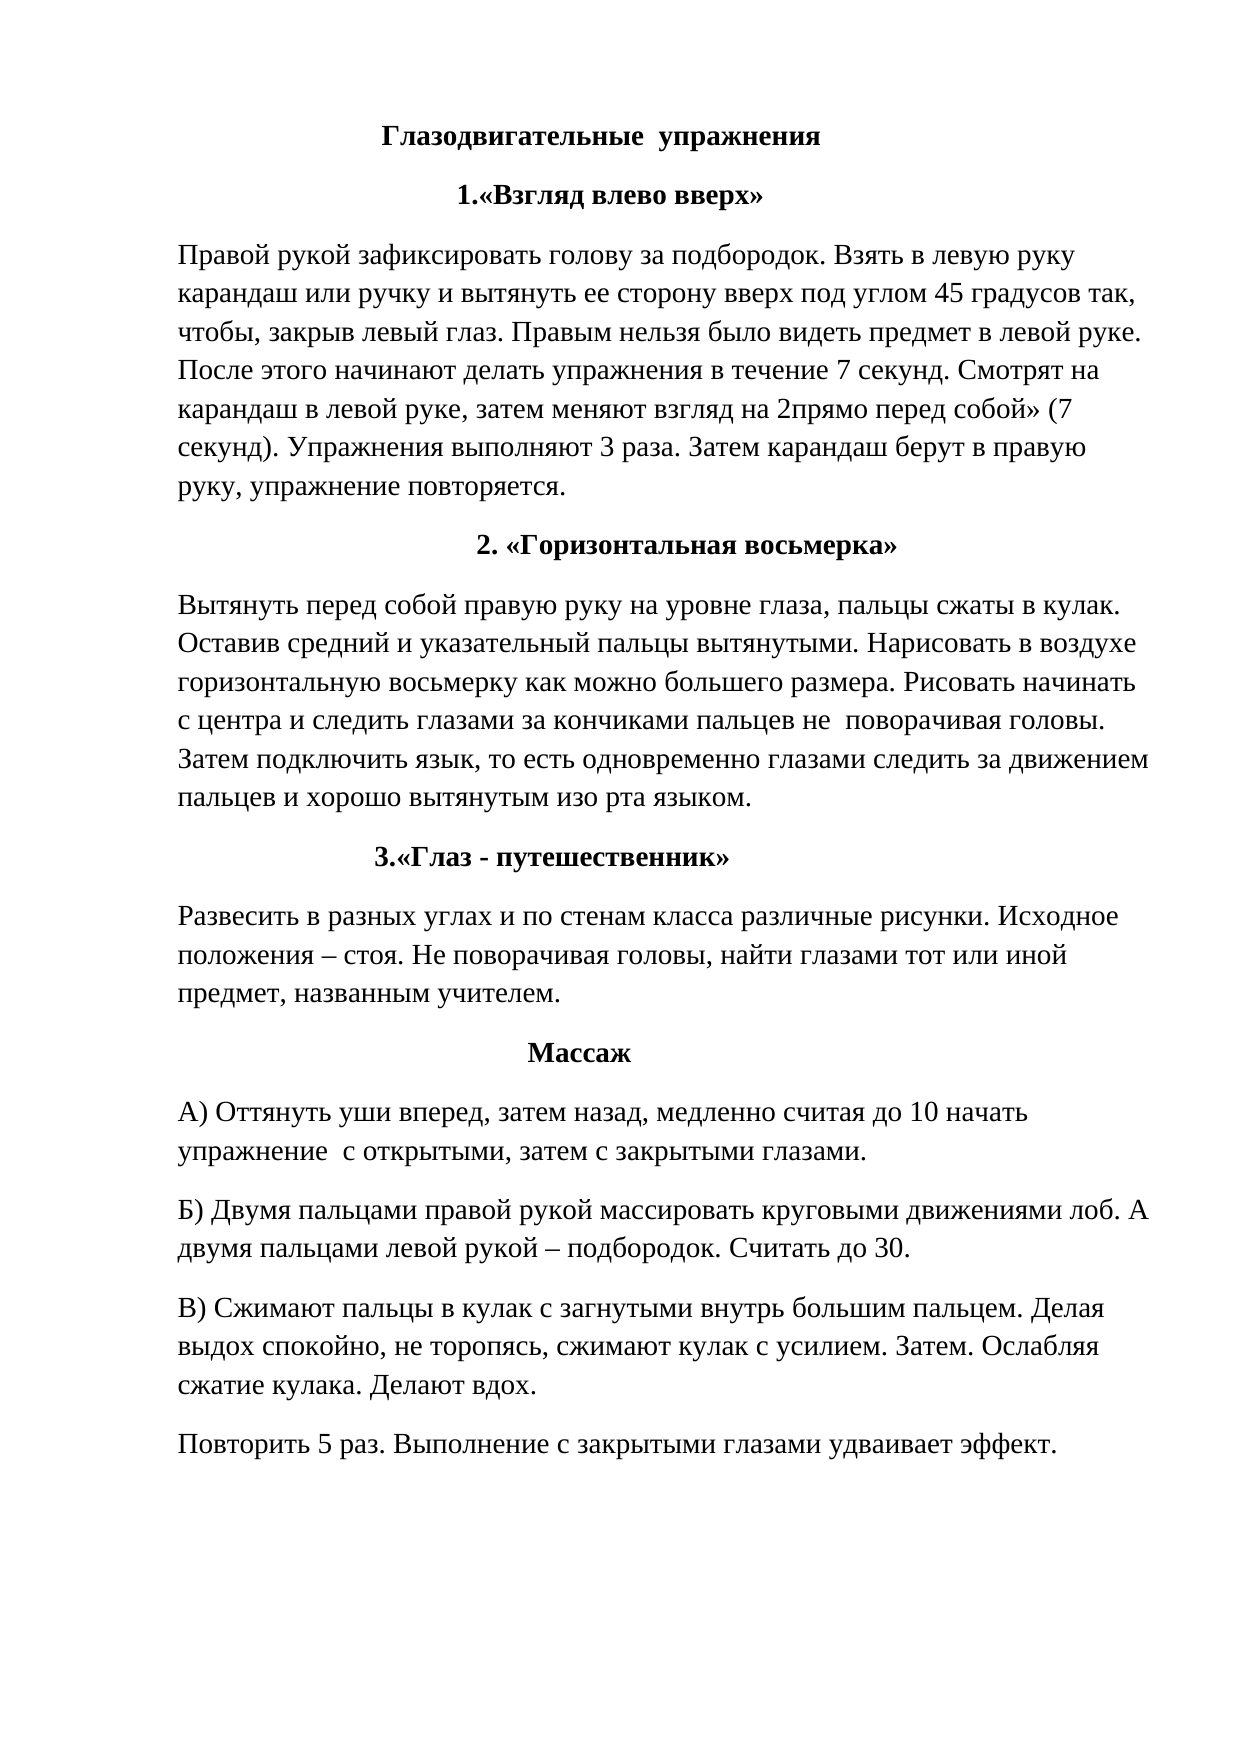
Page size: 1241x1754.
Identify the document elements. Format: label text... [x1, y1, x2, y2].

text 3.«Глаз - путешественник» [177, 839, 1152, 872]
text Повторить 5 раз. Выполнение с закрытыми глазами удваивает эффект. [177, 1426, 1152, 1460]
list 1.«Взгляд влево вверх» [252, 177, 1152, 211]
text А) Оттянуть уши вперед, затем назад, медленно считая до 10 начать упражнение с открытыми, затем с закрытыми глазами. [177, 1094, 1152, 1166]
text Массаж [177, 1035, 1152, 1068]
text Б) Двумя пальцами правой рукой массировать круговыми движениями лоб. А двумя пальцами левой рукой – подбородок. Считать до 30. [177, 1192, 1152, 1264]
text 2. «Горизонтальная восьмерка» [177, 527, 1152, 561]
text Глазодвигательные упражнения [177, 118, 1152, 152]
text Вытянуть перед собой правую руку на уровне глаза, пальцы сжаты в кулак. Оставив средний и указательный пальцы вытянутыми. Нарисовать в воздухе горизонтальную восьмерку как можно большего размера. Рисовать начинать с центра и следить глазами за кончиками пальцев не поворачивая головы. Затем подключить язык, то есть одновременно глазами следить за движением пальцев и хорошо вытянутым изо рта языком. [177, 587, 1152, 813]
text Развесить в разных углах и по стенам класса различные рисунки. Исходное положения – стоя. Не поворачивая головы, найти глазами тот или иной предмет, названным учителем. [177, 898, 1152, 1009]
text Правой рукой зафиксировать голову за подбородок. Взять в левую руку карандаш или ручку и вытянуть ее сторону вверх под углом 45 градусов так, чтобы, закрыв левый глаз. Правым нельзя было видеть предмет в левой руке. После этого начинают делать упражнения в течение 7 секунд. Смотрят на карандаш в левой руке, затем меняют взгляд на 2прямо перед собой» (7 секунд). Упражнения выполняют 3 раза. Затем карандаш берут в правую руку, упражнение повторяется. [177, 237, 1152, 502]
text В) Сжимают пальцы в кулак с загнутыми внутрь большим пальцем. Делая выдох спокойно, не торопясь, сжимают кулак с усилием. Затем. Ослабляя сжатие кулака. Делают вдох. [177, 1290, 1152, 1401]
